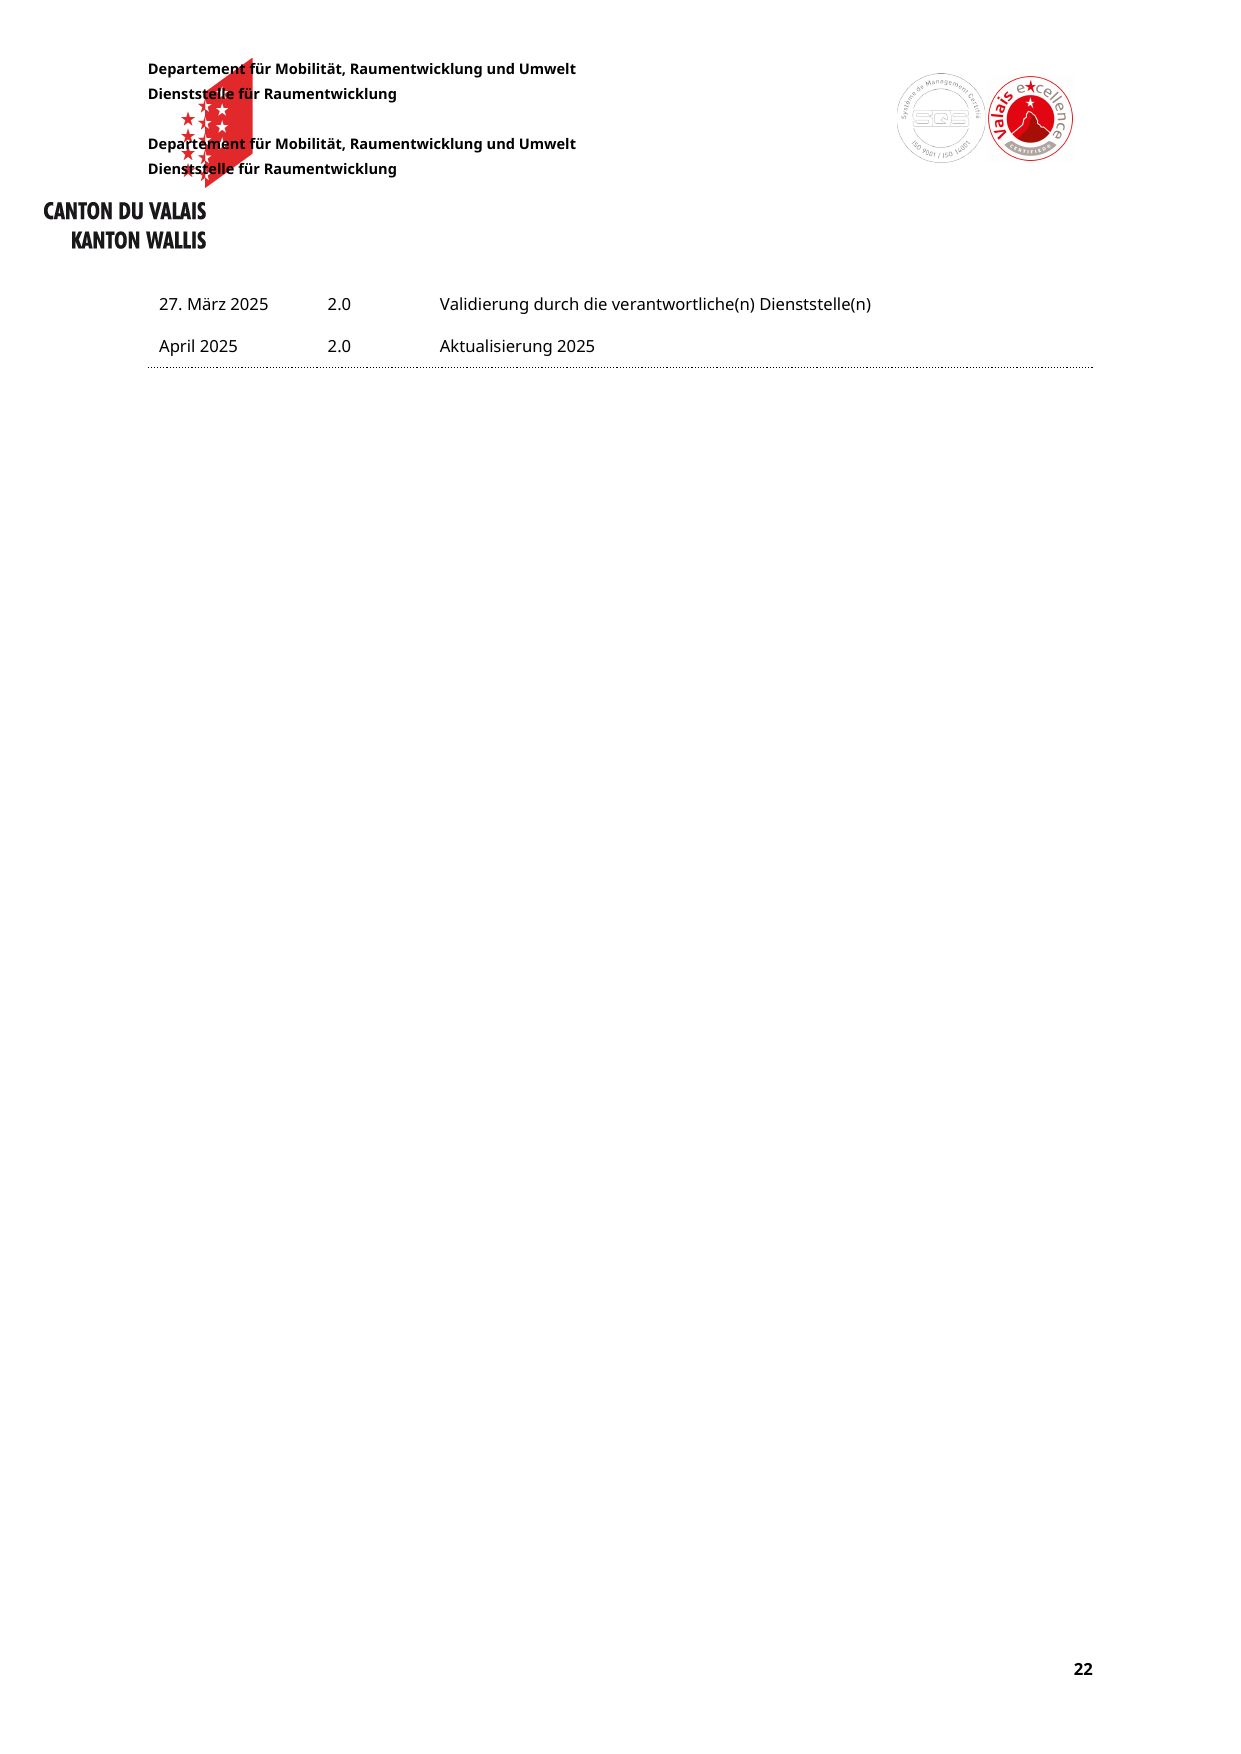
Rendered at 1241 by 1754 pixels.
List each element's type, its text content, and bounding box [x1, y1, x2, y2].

table_cell 2.0 [316, 284, 428, 325]
table_cell April 2025 [148, 325, 316, 367]
picture [986, 74, 1075, 163]
table_cell Aktualisierung 2025 [428, 325, 1093, 367]
table_cell Validierung durch die verantwortliche(n) Dienststelle(n) [428, 284, 1093, 325]
picture [33, 58, 253, 249]
table_cell 2.0 [316, 325, 428, 367]
table_cell 27. März 2025 [148, 284, 316, 325]
